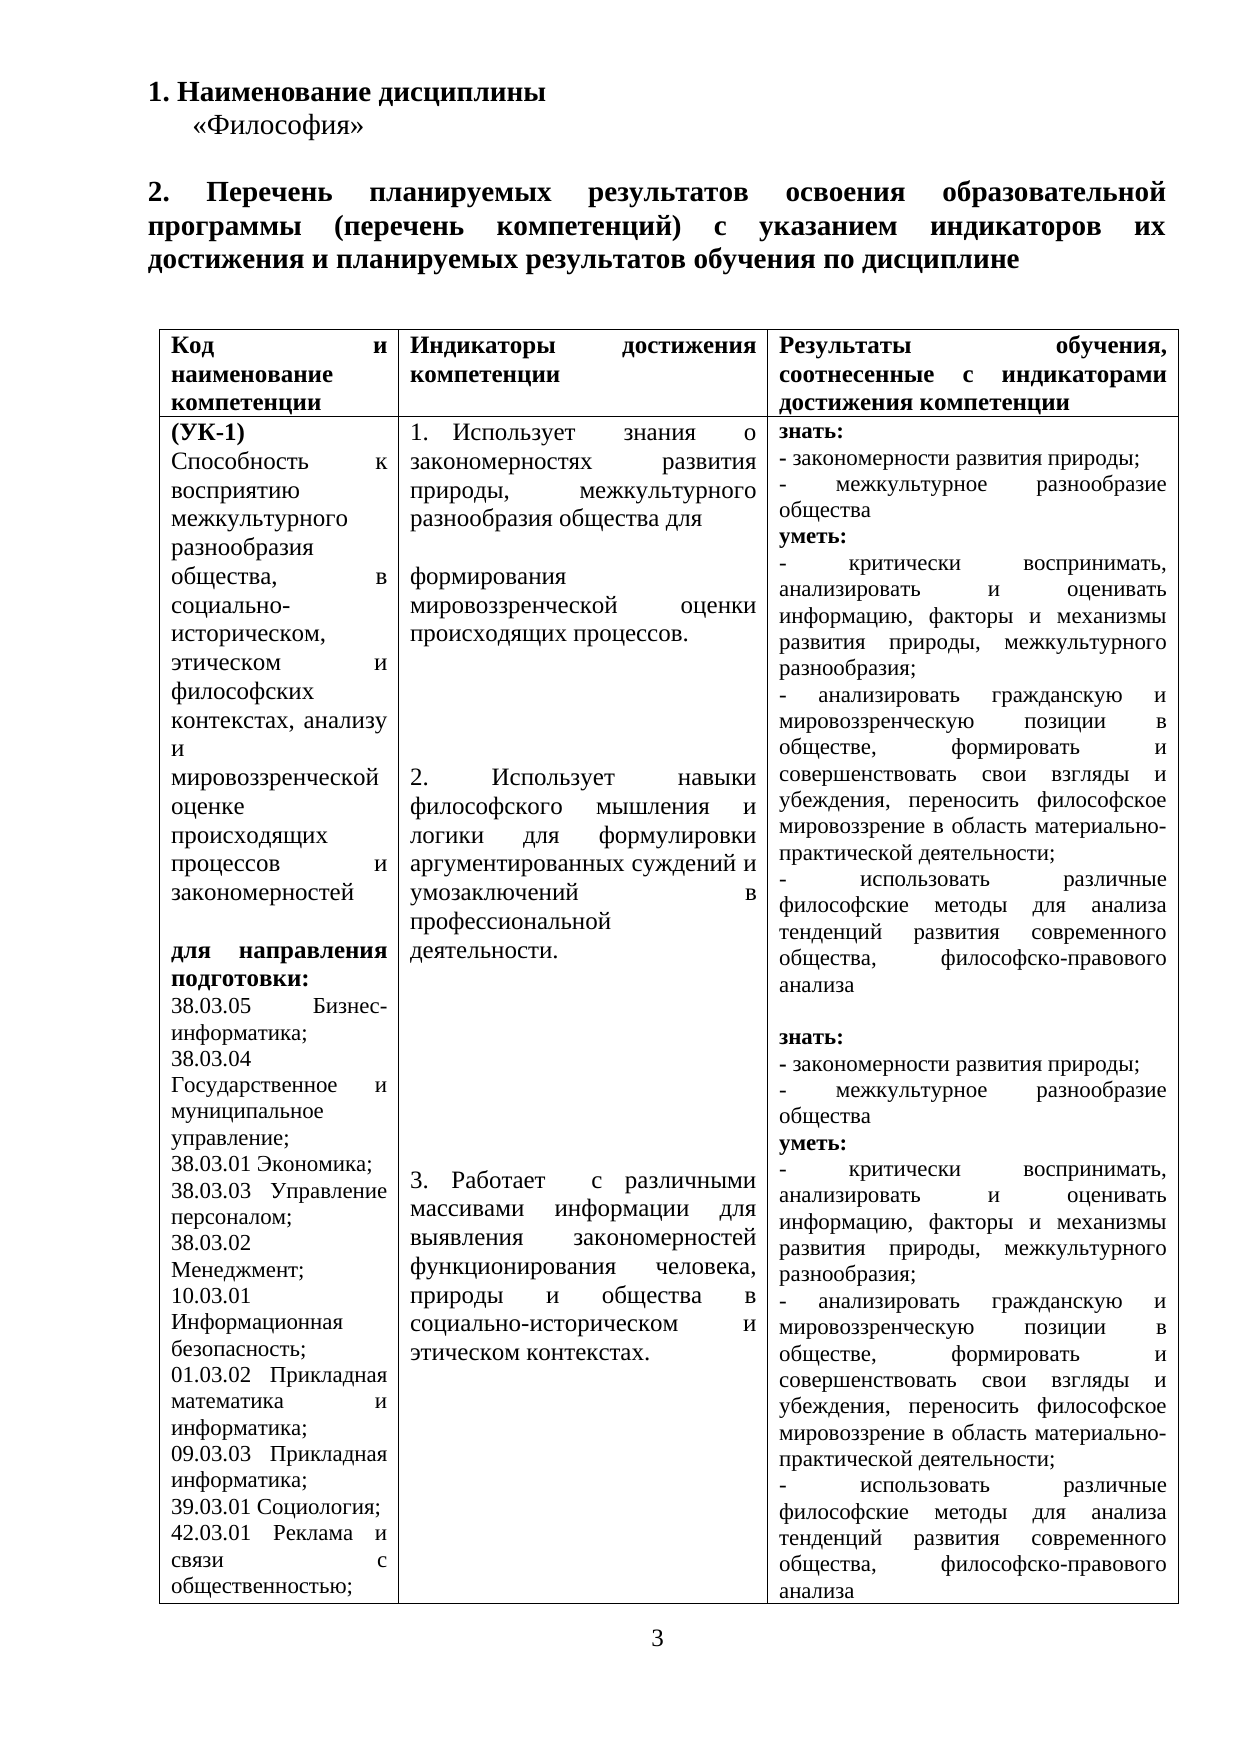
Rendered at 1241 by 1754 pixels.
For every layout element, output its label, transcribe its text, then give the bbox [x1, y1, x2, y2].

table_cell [160, 417, 398, 1603]
text «Философия» [192, 107, 1167, 141]
text 2. Перечень планируемых результатов освоения образовательной программы (перечень компетенций) с указанием индикаторов их достижения и планируемых результатов обучения по дисциплине [148, 174, 1167, 275]
table_header Код и наименование компетенции [160, 330, 398, 416]
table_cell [768, 417, 1178, 1603]
text 1. Наименование дисциплины [148, 74, 1167, 107]
table_header Результаты обучения, соотнесенные с индикаторами достижения компетенции [768, 330, 1178, 416]
table_header Индикаторы достижения компетенции [399, 330, 767, 416]
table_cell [399, 417, 767, 1603]
